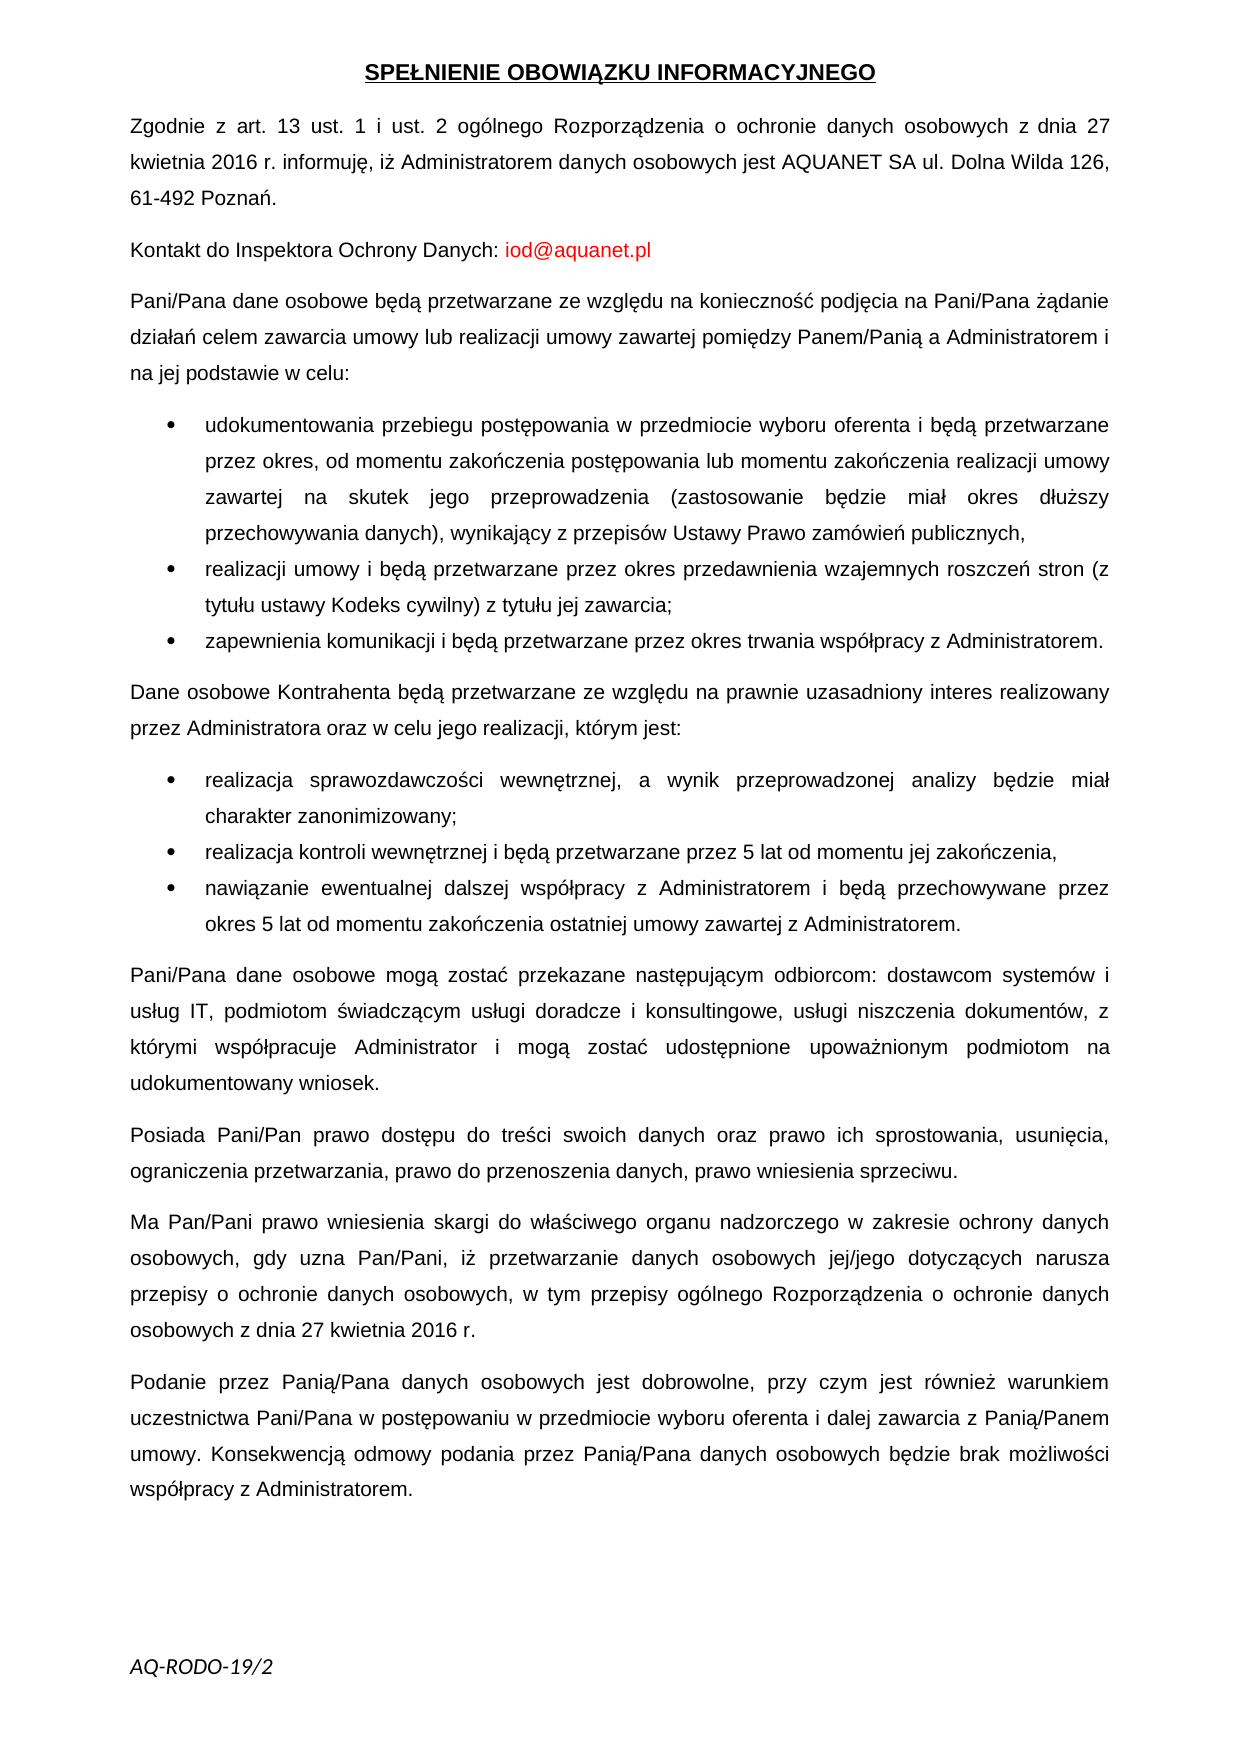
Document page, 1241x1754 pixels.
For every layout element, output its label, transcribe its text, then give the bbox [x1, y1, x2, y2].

list realizacji umowy i będą przetwarzane przez okres przedawnienia wzajemnych roszczeń stron (z tytułu ustawy Kodeks cywilny) z tytułu jej zawarcia; [167, 556, 1110, 616]
text Pani/Pana dane osobowe będą przetwarzane ze względu na konieczność podjęcia na Pani/Pana żądanie działań celem zawarcia umowy lub realizacji umowy zawartej pomiędzy Panem/Panią a Administratorem i na jej podstawie w celu: [130, 289, 1110, 385]
list udokumentowania przebiegu postępowania w przedmiocie wyboru oferenta i będą przetwarzane przez okres, od momentu zakończenia postępowania lub momentu zakończenia realizacji umowy zawartej na skutek jego przeprowadzenia (zastosowanie będzie miał okres dłuższy przechowywania danych), wynikający z przepisów Ustawy Prawo zamówień publicznych, [167, 413, 1110, 544]
text Dane osobowe Kontrahenta będą przetwarzane ze względu na prawnie uzasadniony interes realizowany przez Administratora oraz w celu jego realizacji, którym jest: [130, 680, 1110, 740]
text Pani/Pana dane osobowe mogą zostać przekazane następującym odbiorcom: dostawcom systemów i usług IT, podmiotom świadczącym usługi doradcze i konsultingowe, usługi niszczenia dokumentów, z którymi współpracuje Administrator i mogą zostać udostępnione upoważnionym podmiotom na udokumentowany wniosek. [130, 963, 1110, 1095]
list realizacja sprawozdawczości wewnętrznej, a wynik przeprowadzonej analizy będzie miał charakter zanonimizowany; [167, 768, 1110, 828]
text SPEŁNIENIE OBOWIĄZKU INFORMACYJNEGO [130, 59, 1110, 85]
text Zgodnie z art. 13 ust. 1 i ust. 2 ogólnego Rozporządzenia o ochronie danych osobowych z dnia 27 kwietnia 2016 r. informuję, iż Administratorem danych osobowych jest AQUANET SA ul. Dolna Wilda 126, 61-492 Poznań. [130, 114, 1110, 210]
text Kontakt do Inspektora Ochrony Danych: iod@aquanet.pl [130, 238, 1110, 262]
list nawiązanie ewentualnej dalszej współpracy z Administratorem i będą przechowywane przez okres 5 lat od momentu zakończenia ostatniej umowy zawartej z Administratorem. [167, 876, 1110, 936]
list zapewnienia komunikacji i będą przetwarzane przez okres trwania współpracy z Administratorem. [167, 628, 1110, 652]
text Posiada Pani/Pan prawo dostępu do treści swoich danych oraz prawo ich sprostowania, usunięcia, ograniczenia przetwarzania, prawo do przenoszenia danych, prawo wniesienia sprzeciwu. [130, 1123, 1110, 1182]
list realizacja kontroli wewnętrznej i będą przetwarzane przez 5 lat od momentu jej zakończenia, [167, 839, 1110, 864]
text Ma Pan/Pani prawo wniesienia skargi do właściwego organu nadzorczego w zakresie ochrony danych osobowych, gdy uzna Pan/Pani, iż przetwarzanie danych osobowych jej/jego dotyczących narusza przepisy o ochronie danych osobowych, w tym przepisy ogólnego Rozporządzenia o ochronie danych osobowych z dnia 27 kwietnia 2016 r. [130, 1210, 1110, 1342]
text Podanie przez Panią/Pana danych osobowych jest dobrowolne, przy czym jest również warunkiem uczestnictwa Pani/Pana w postępowaniu w przedmiocie wyboru oferenta i dalej zawarcia z Panią/Panem umowy. Konsekwencją odmowy podania przez Panią/Pana danych osobowych będzie brak możliwości współpracy z Administratorem. [130, 1369, 1110, 1501]
